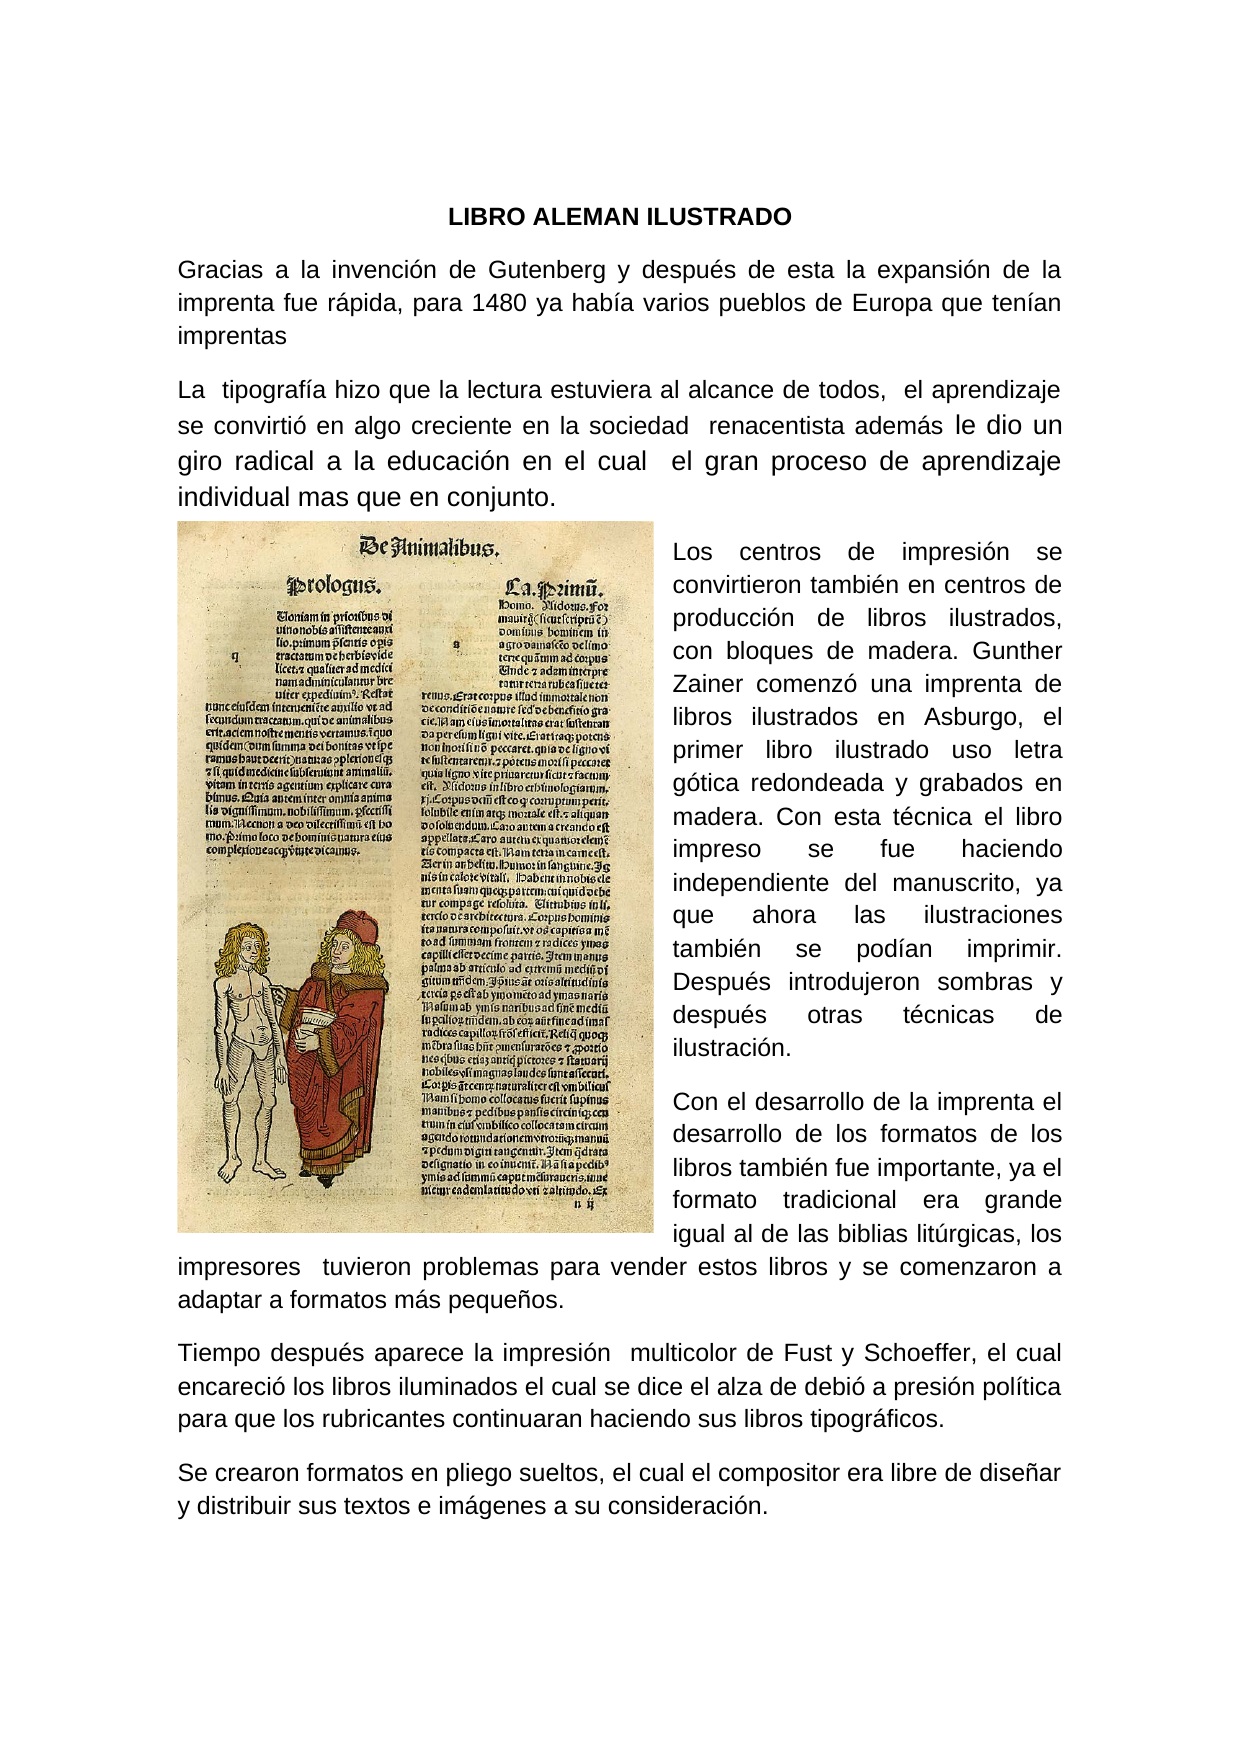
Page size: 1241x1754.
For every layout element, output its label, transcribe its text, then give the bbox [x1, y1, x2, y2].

text La tipografía hizo que la lectura estuviera al alcance de todos, el aprendizaje se convirtió en algo creciente en la sociedad renacentista además le dio un giro radical a la educación en el cual el gran proceso de aprendizaje individual mas que en conjunto. [177, 375, 1063, 512]
text Se crearon formatos en pliego sueltos, el cual el compositor era libre de diseñar y distribuir sus textos e imágenes a su consideración. [177, 1458, 1063, 1520]
picture [177, 521, 654, 1233]
text Los centros de impresión se convirtieron también en centros de producción de libros ilustrados, con bloques de madera. Gunther Zainer comenzó una imprenta de libros ilustrados en Asburgo, el primer libro ilustrado uso letra gótica redondeada y grabados en madera. Con esta técnica el libro impreso se fue haciendo independiente del manuscrito, ya que ahora las ilustraciones también se podían imprimir. Después introdujeron sombras y después otras técnicas de ilustración. [654, 537, 1063, 1061]
text LIBRO ALEMAN ILUSTRADO [177, 201, 1063, 230]
text Con el desarrollo de la imprenta el desarrollo de los formatos de los libros también fue importante, ya el formato tradicional era grande igual al de las biblias litúrgicas, los impresores tuvieron problemas para vender estos libros y se comenzaron a adaptar a formatos más pequeños. [177, 1086, 1063, 1313]
text Gracias a la invención de Gutenberg y después de esta la expansión de la imprenta fue rápida, para 1480 ya había varios pueblos de Europa que tenían imprentas [177, 255, 1063, 350]
text Tiempo después aparece la impresión multicolor de Fust y Schoeffer, el cual encareció los libros iluminados el cual se dice el alza de debió a presión política para que los rubricantes continuaran haciendo sus libros tipográficos. [177, 1338, 1063, 1433]
